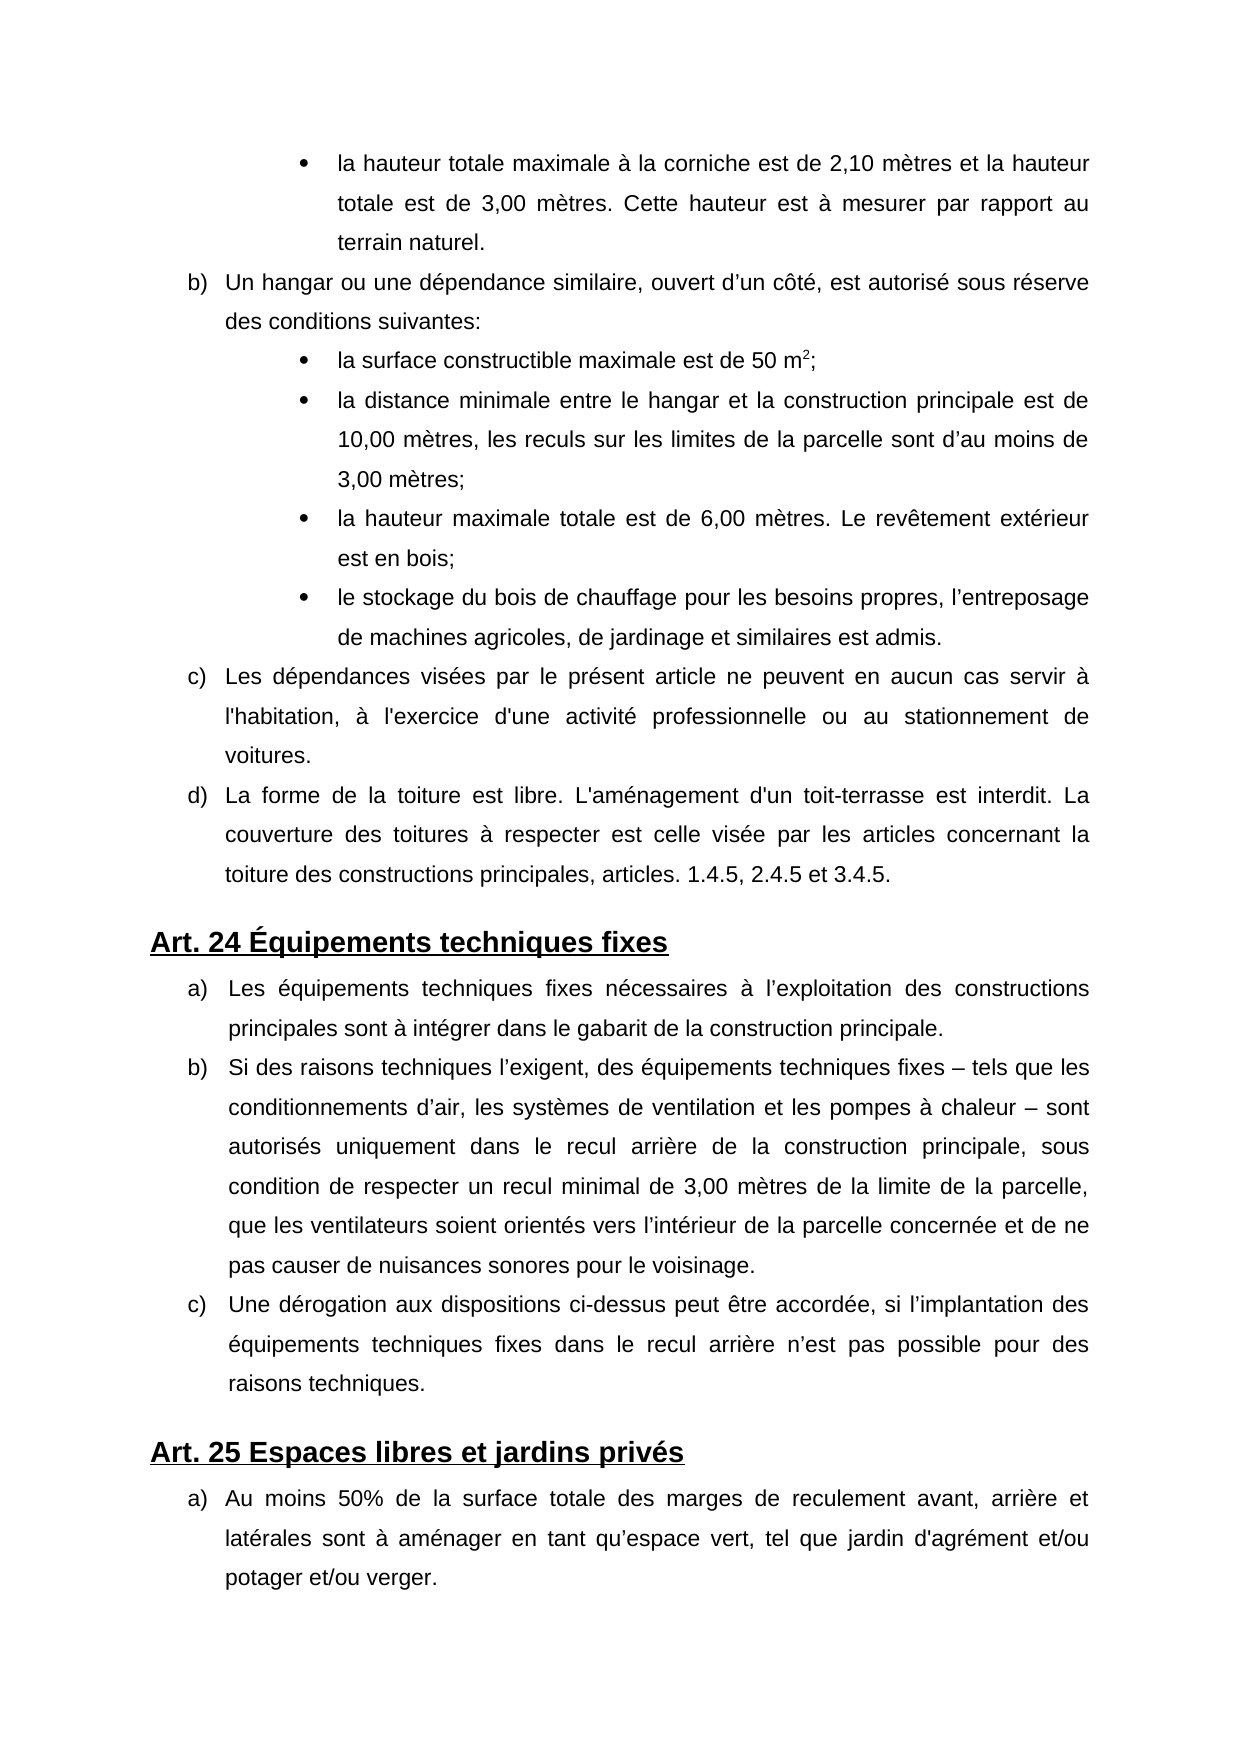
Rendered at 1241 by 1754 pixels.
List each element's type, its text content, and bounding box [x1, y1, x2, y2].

subtitle Art. 24 Équipements techniques fixes [150, 925, 1090, 959]
list La forme de la toiture est libre. L'aménagement d'un toit-terrasse est interdit. La couverture des toitures à respecter est celle visée par les articles concernant la toiture des constructions principales, articles. 1.4.5, 2.4.5 et 3.4.5. [187, 782, 1090, 887]
list le stockage du bois de chauffage pour les besoins propres, l’entreposage de machines agricoles, de jardinage et similaires est admis. [300, 584, 1090, 650]
list Un hangar ou une dépendance similaire, ouvert d’un côté, est autorisé sous réserve des conditions suivantes: [187, 268, 1090, 334]
subtitle Art. 25 Espaces libres et jardins privés [150, 1435, 1090, 1468]
list la surface constructible maximale est de 50 m2; [300, 347, 1090, 374]
list la hauteur maximale totale est de 6,00 mètres. Le revêtement extérieur est en bois; [300, 505, 1090, 571]
list Les dépendances visées par le présent article ne peuvent en aucun cas servir à l'habitation, à l'exercice d'une activité professionnelle ou au stationnement de voitures. [187, 663, 1090, 768]
list Si des raisons techniques l’exigent, des équipements techniques fixes – tels que les conditionnements d’air, les systèmes de ventilation et les pompes à chaleur – sont autorisés uniquement dans le recul arrière de la construction principale, sous condition de respecter un recul minimal de 3,00 mètres de la limite de la parcelle, que les ventilateurs soient orientés vers l’intérieur de la parcelle concernée et de ne pas causer de nuisances sonores pour le voisinage. [187, 1054, 1090, 1278]
list Au moins 50% de la surface totale des marges de reculement avant, arrière et latérales sont à aménager en tant qu’espace vert, tel que jardin d'agrément et/ou potager et/ou verger. [187, 1485, 1090, 1590]
list Les équipements techniques fixes nécessaires à l’exploitation des constructions principales sont à intégrer dans le gabarit de la construction principale. [187, 975, 1090, 1041]
list la distance minimale entre le hangar et la construction principale est de 10,00 mètres, les reculs sur les limites de la parcelle sont d’au moins de 3,00 mètres; [300, 387, 1090, 492]
list la hauteur totale maximale à la corniche est de 2,10 mètres et la hauteur totale est de 3,00 mètres. Cette hauteur est à mesurer par rapport au terrain naturel. [300, 150, 1090, 255]
list Une dérogation aux dispositions ci-dessus peut être accordée, si l’implantation des équipements techniques fixes dans le recul arrière n’est pas possible pour des raisons techniques. [187, 1291, 1090, 1397]
